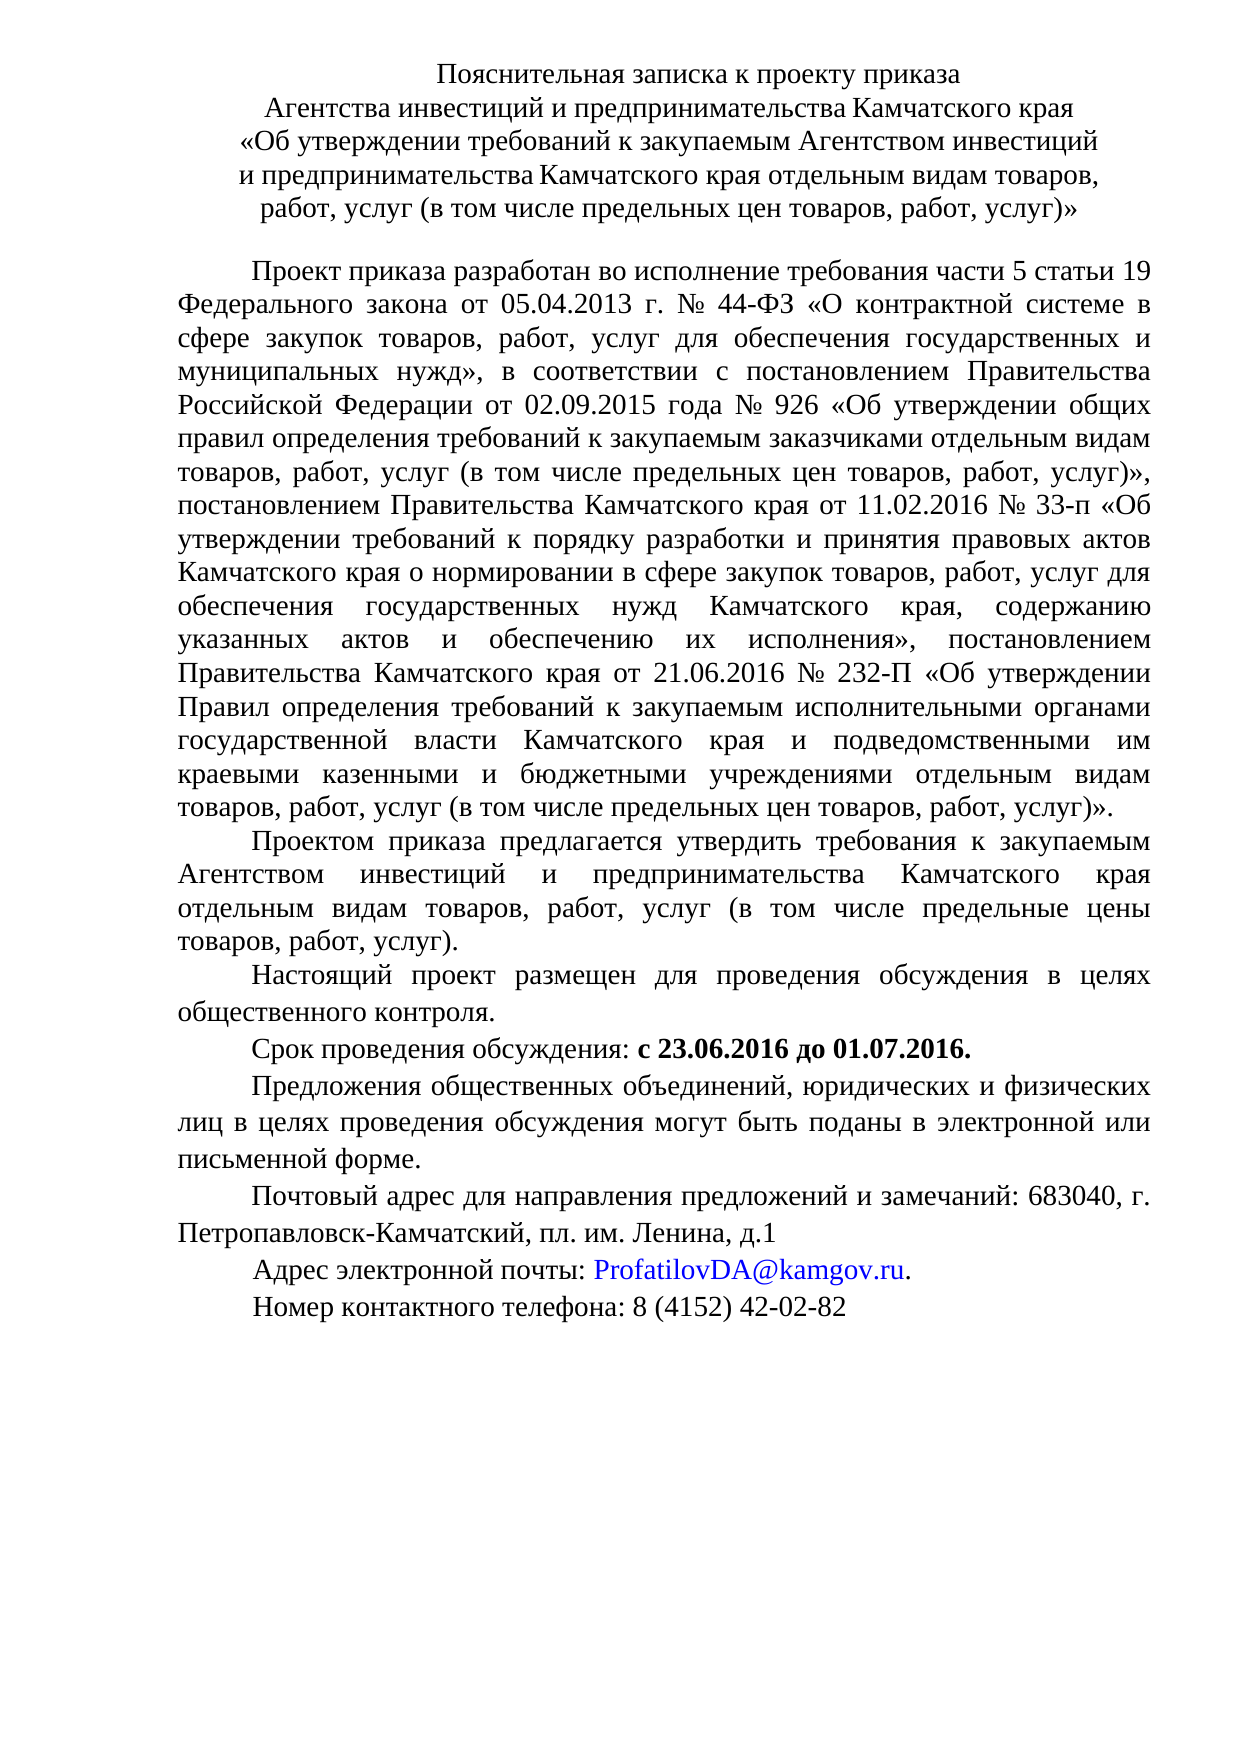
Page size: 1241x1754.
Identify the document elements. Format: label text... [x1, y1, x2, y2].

text Пояснительная записка к проекту приказа [236, 56, 1101, 90]
text Почтовый адрес для направления предложений и замечаний: 683040, г. Петропавловск-Камчатский, пл. им. Ленина, д.1 [177, 1178, 1152, 1249]
text «Об утверждении требований к закупаемым Агентством инвестиций и предпринимательства Камчатского края отдельным видам товаров, работ, услуг (в том числе предельных цен товаров, работ, услуг)» [236, 123, 1101, 224]
text Предложения общественных объединений, юридических и физических лиц в целях проведения обсуждения могут быть поданы в электронной или письменной форме. [177, 1068, 1152, 1175]
text Проектом приказа предлагается утвердить требования к закупаемым Агентством инвестиций и предпринимательства Камчатского края отдельным видам товаров, работ, услуг (в том числе предельные цены товаров, работ, услуг). [177, 823, 1152, 957]
text Адрес электронной почты: ProfatilovDA@kamgov.ru. [177, 1252, 1152, 1286]
text Агентства инвестиций и предпринимательства Камчатского края [236, 90, 1101, 123]
text Срок проведения обсуждения: с 23.06.2016 до 01.07.2016. [177, 1031, 1152, 1064]
text Номер контактного телефона: 8 (4152) 42-02-82 [177, 1289, 1152, 1322]
text Настоящий проект размещен для проведения обсуждения в целях общественного контроля. [177, 957, 1152, 1027]
text Проект приказа разработан во исполнение требования части 5 статьи 19 Федерального закона от 05.04.2013 г. № 44-ФЗ «О контрактной системе в сфере закупок товаров, работ, услуг для обеспечения государственных и муниципальных нужд», в соответствии с постановлением Правительства Российской Федерации от 02.09.2015 года № 926 «Об утверждении общих правил определения требований к закупаемым заказчиками отдельным видам товаров, работ, услуг (в том числе предельных цен товаров, работ, услуг)», постановлением Правительства Камчатского края от 11.02.2016 № 33-п «Об утверждении требований к порядку разработки и принятия правовых актов Камчатского края о нормировании в сфере закупок товаров, работ, услуг для обеспечения государственных нужд Камчатского края, содержанию указанных актов и обеспечению их исполнения», постановлением Правительства Камчатского края от 21.06.2016 № 232-П «Об утверждении Правил определения требований к закупаемым исполнительными органами государственной власти Камчатского края и подведомственными им краевыми казенными и бюджетными учреждениями отдельным видам товаров, работ, услуг (в том числе предельных цен товаров, работ, услуг)». [177, 253, 1152, 823]
